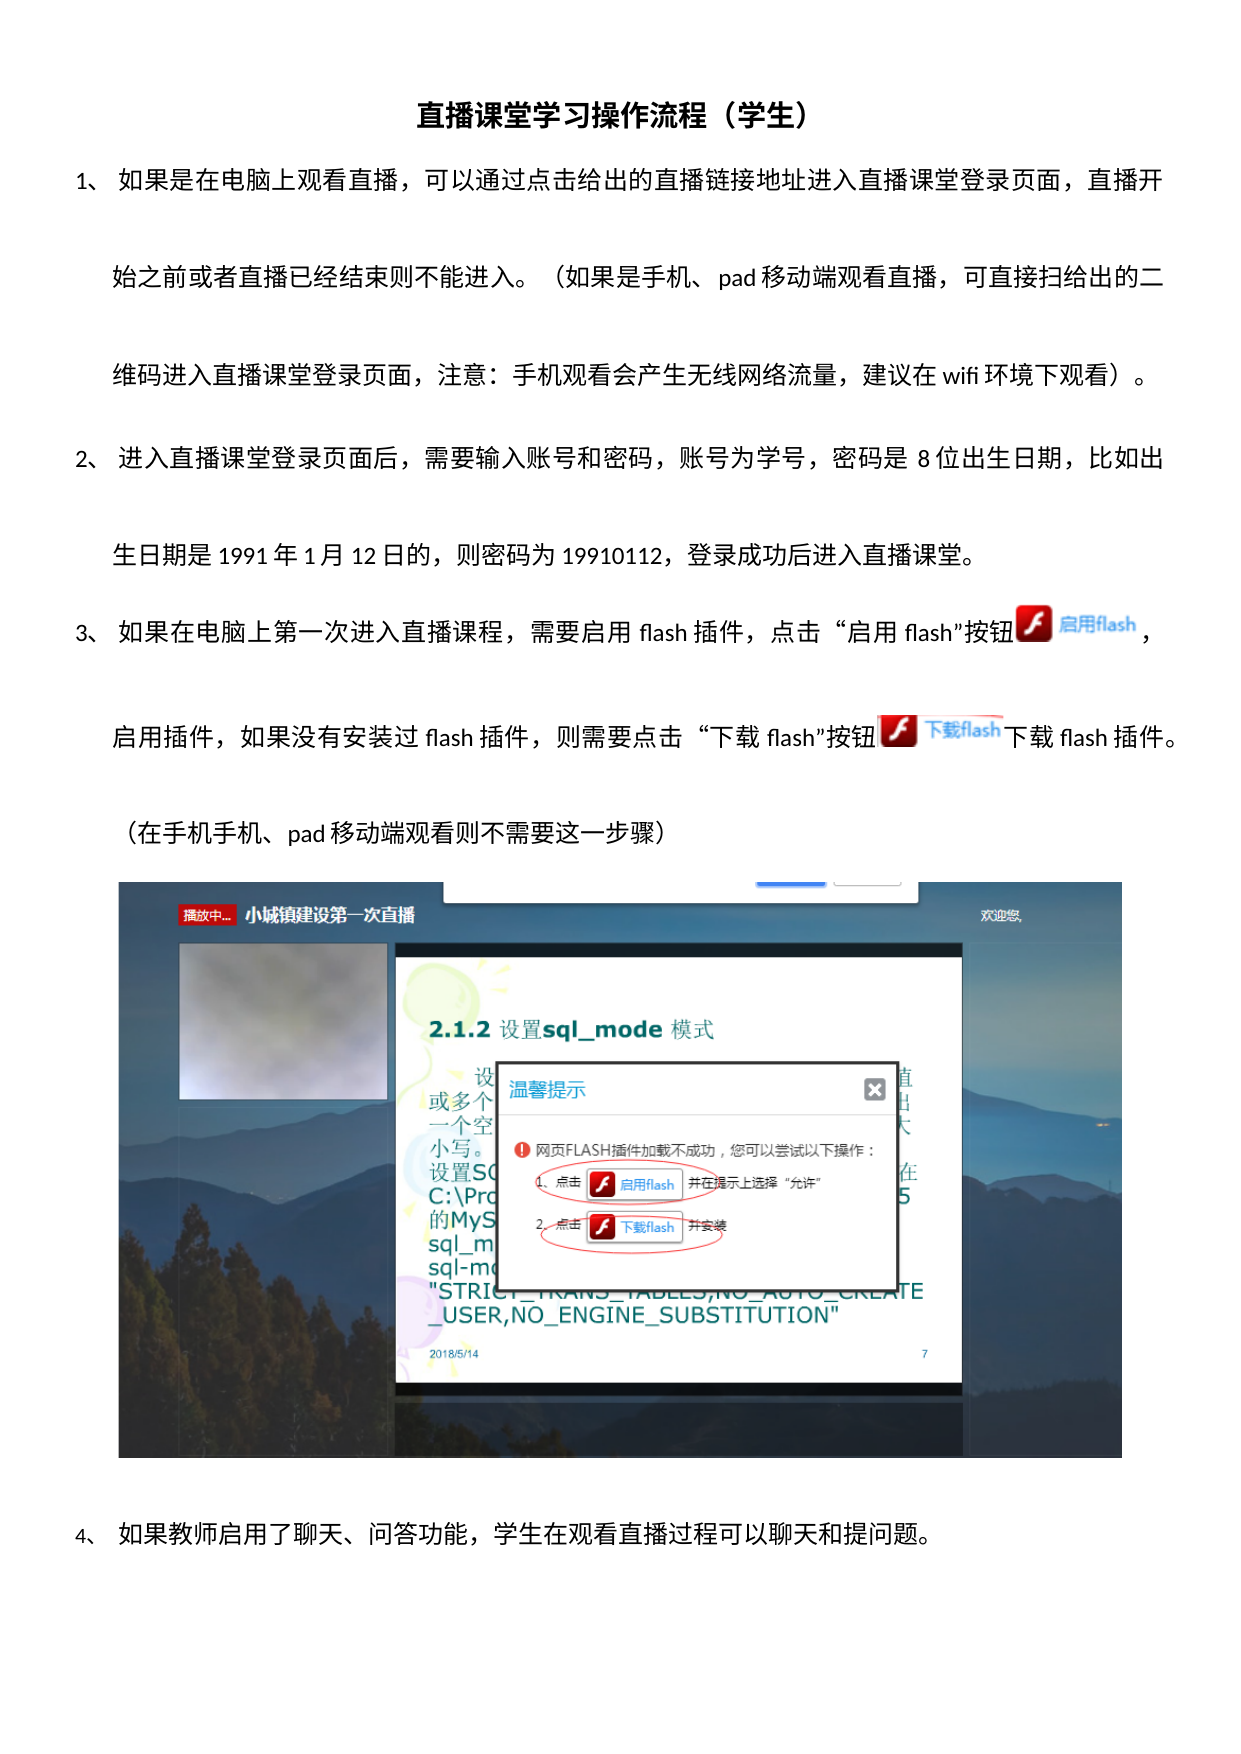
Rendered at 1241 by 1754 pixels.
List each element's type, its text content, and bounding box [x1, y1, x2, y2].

list 如果在电脑上第一次进入直播课程，需要启用flash插件，点击“启用flash”按钮，启用插件，如果没有安装过flash插件，则需要点击“下载flash”按钮下载flash插件。（在手机手机、pad移动端观看则不需要这一步骤） [75, 604, 1165, 864]
picture [1015, 604, 1141, 642]
list 如果教师启用了聊天、问答功能，学生在观看直播过程可以聊天和提问题。 [75, 1500, 1165, 1565]
list 进入直播课堂登录页面后，需要输入账号和密码，账号为学号，密码是8位出生日期，比如出生日期是1991年1月12日的，则密码为19910112，登录成功后进入直播课堂。 [75, 424, 1165, 586]
picture [877, 715, 1004, 747]
list 如果是在电脑上观看直播，可以通过点击给出的直播链接地址进入直播课堂登录页面，直播开始之前或者直播已经结束则不能进入。（如果是手机、pad移动端观看直播，可直接扫给出的二维码进入直播课堂登录页面，注意：手机观看会产生无线网络流量，建议在wifi环境下观看）。 [75, 146, 1165, 406]
picture [118, 882, 1122, 1458]
text 直播课堂学习操作流程（学生） [75, 81, 1165, 146]
